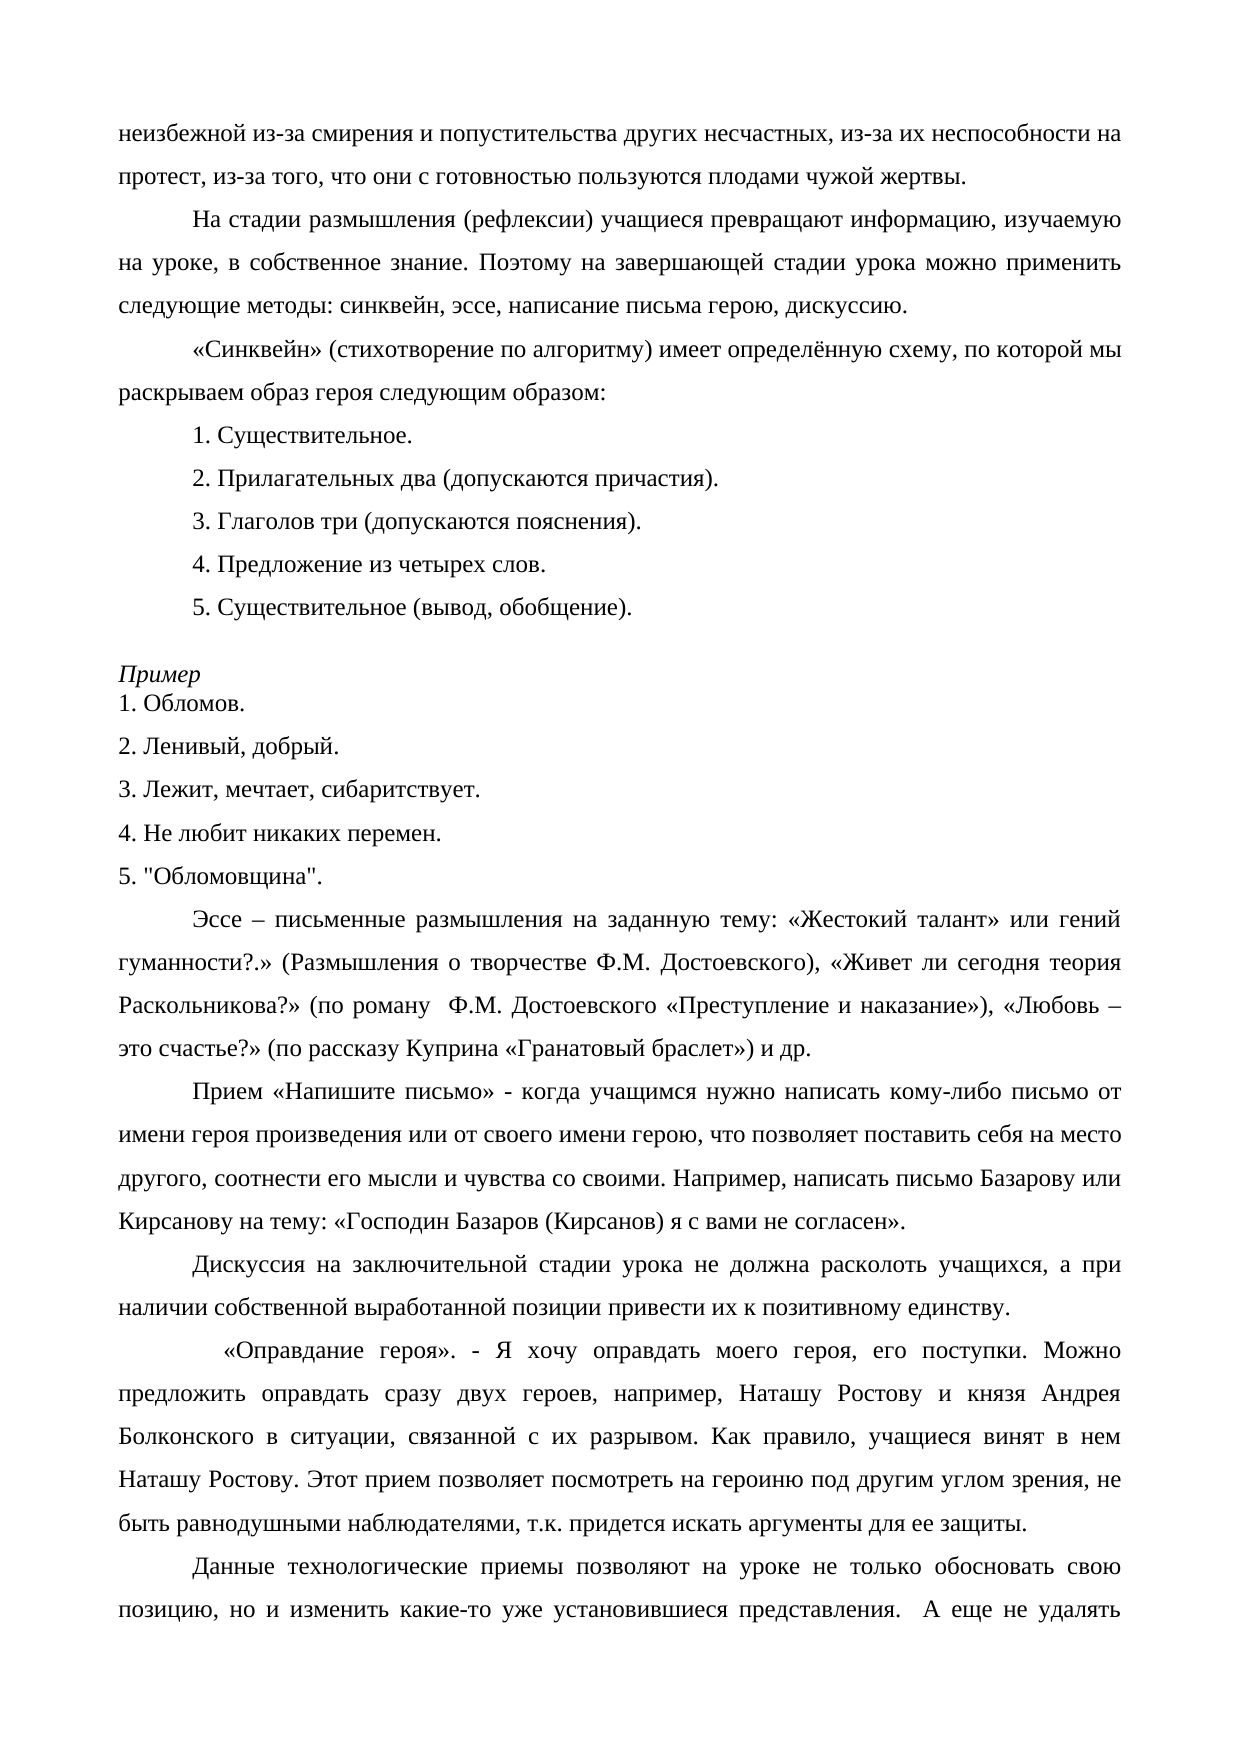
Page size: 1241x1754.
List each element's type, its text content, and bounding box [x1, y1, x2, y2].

text Прием «Напишите письмо» - когда учащимся нужно написать кому-либо письмо от имени героя произведения или от своего имени герою, что позволяет поставить себя на место другого, соотнести его мысли и чувства со своими. Например, написать письмо Базарову или Кирсанову на тему: «Господин Базаров (Кирсанов) я с вами не согласен». [118, 1076, 1122, 1234]
text 4. Предложение из четырех слов. [118, 549, 1122, 578]
text 1. Обломов. [118, 688, 1122, 717]
text 2. Ленивый, добрый. [118, 731, 1122, 760]
text 4. Не любит никаких перемен. [118, 818, 1122, 846]
text 5. Существительное (вывод, обобщение). [118, 592, 1122, 621]
text 2. Прилагательных два (допускаются причастия). [118, 463, 1122, 492]
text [118, 1551, 1122, 1623]
text Эссе – письменные размышления на заданную тему: «Жестокий талант» или гений гуманности?.» (Размышления о творчестве Ф.М. Достоевского), «Живет ли сегодня теория Раскольникова?» (по роману Ф.М. Достоевского «Преступление и наказание»), «Любовь – это счастье?» (по рассказу Куприна «Гранатовый браслет») и др. [118, 904, 1122, 1062]
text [118, 118, 1122, 190]
text 1. Существительное. [118, 420, 1122, 449]
text «Синквейн» (стихотворение по алгоритму) имеет определённую схему, по которой мы раскрываем образ героя следующим образом: [118, 334, 1122, 406]
text «Оправдание героя». - Я хочу оправдать моего героя, его поступки. Можно предложить оправдать сразу двух героев, например, Наташу Ростову и князя Андрея Болконского в ситуации, связанной с их разрывом. Как правило, учащиеся винят в нем Наташу Ростову. Этот прием позволяет посмотреть на героиню под другим углом зрения, не быть равнодушными наблюдателями, т.к. придется искать аргументы для ее защиты. [118, 1335, 1122, 1536]
text 5. "Обломовщина". [118, 861, 1122, 889]
text Дискуссия на заключительной стадии урока не должна расколоть учащихся, а при наличии собственной выработанной позиции привести их к позитивному единству. [118, 1249, 1122, 1321]
text Пример [118, 659, 1122, 688]
text 3. Лежит, мечтает, сибаритствует. [118, 774, 1122, 803]
text На стадии размышления (рефлексии) учащиеся превращают информацию, изучаемую на уроке, в собственное знание. Поэтому на завершающей стадии урока можно применить следующие методы: синквейн, эссе, написание письма герою, дискуссию. [118, 204, 1122, 319]
text 3. Глаголов три (допускаются пояснения). [118, 506, 1122, 535]
